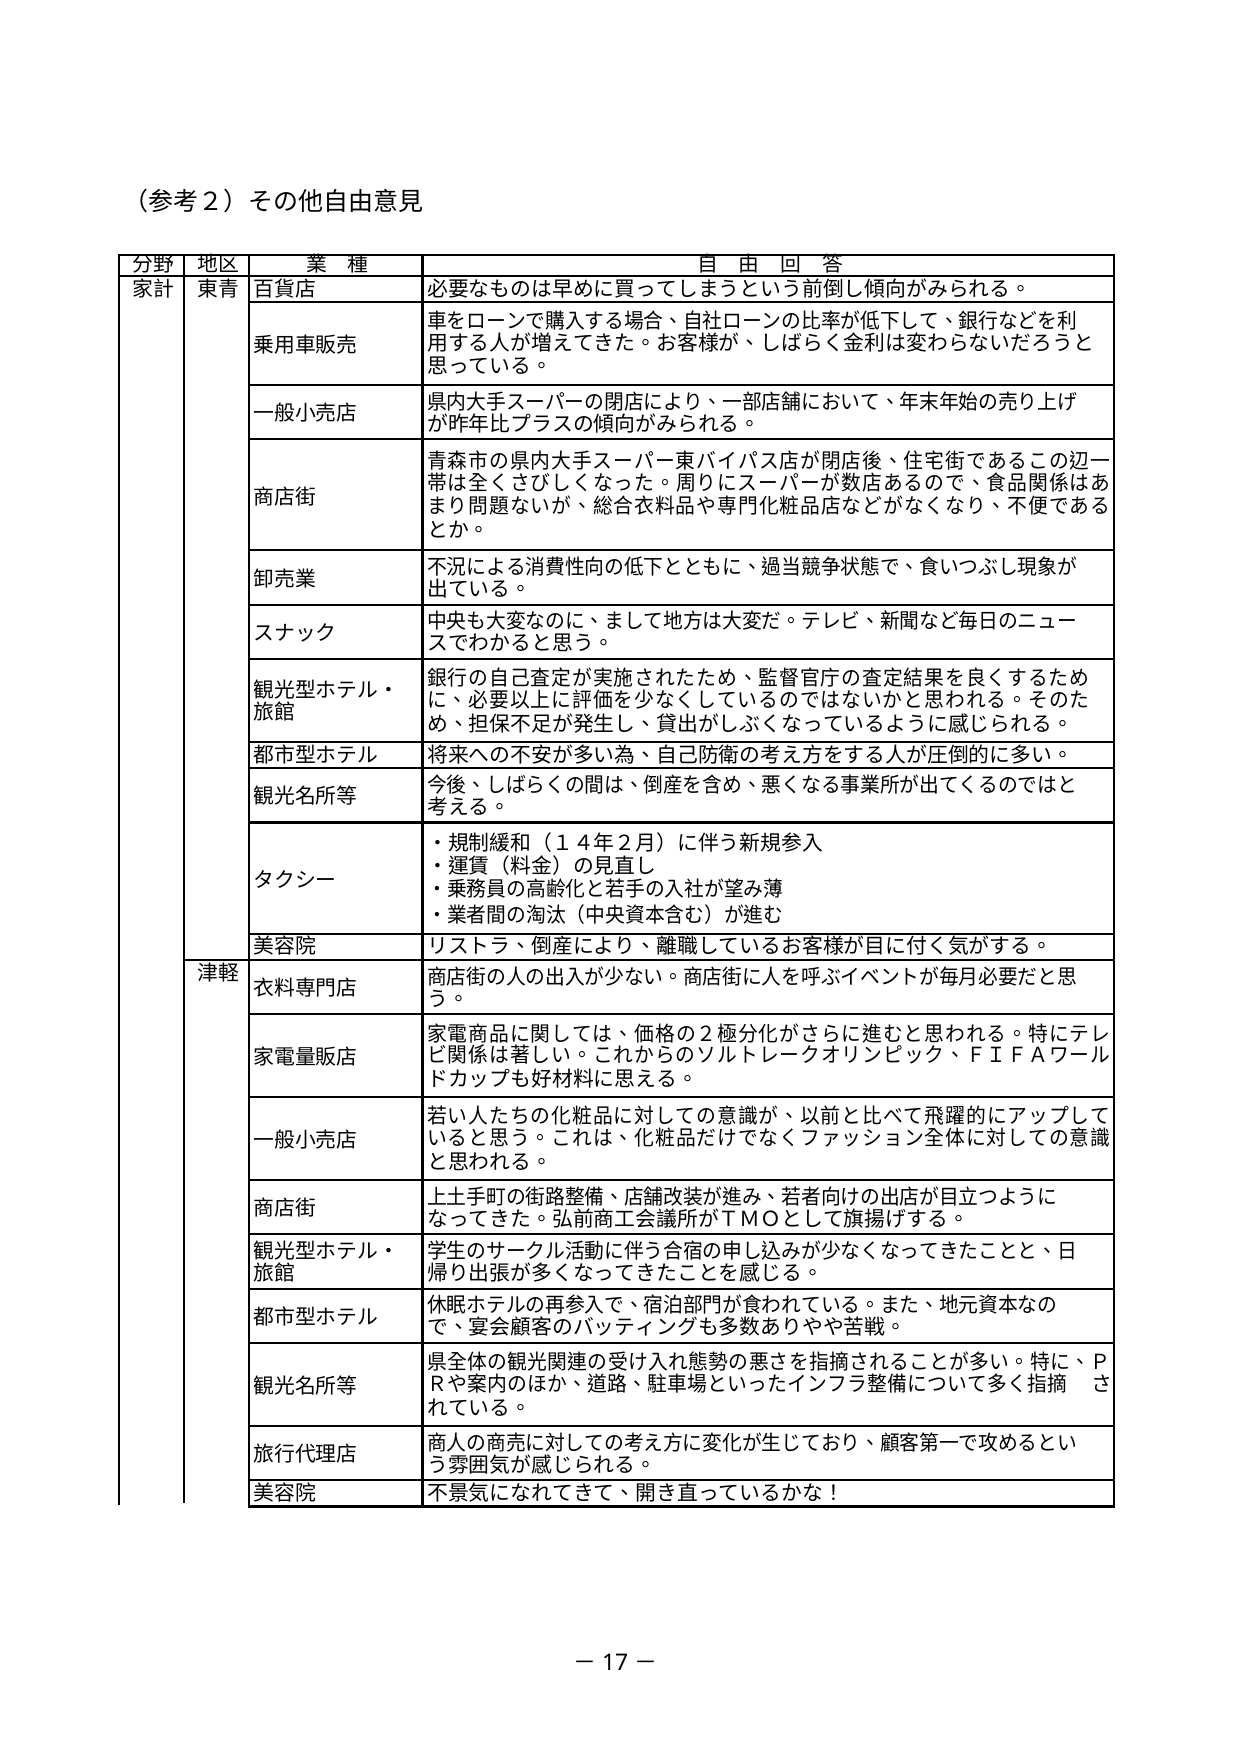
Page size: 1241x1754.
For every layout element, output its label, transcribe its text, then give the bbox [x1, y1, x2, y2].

table_cell 美容院 [250, 935, 421, 959]
table_cell 家電商品に関しては、価格の２極分化がさらに進むと思われる。特にテレ ビ関係は著しい。これからのソルトレークオリンピック、ＦＩＦＡワール ドカップも好材料に思える。 [424, 1015, 1113, 1096]
table_header 業 種 [250, 256, 421, 275]
table_cell 家電量販店 [250, 1015, 421, 1096]
table_cell 旅行代理店 [250, 1427, 421, 1479]
table_cell 青森市の県内大手スーパー東バイパス店が閉店後、住宅街であるこの辺一 帯は全くさびしくなった。周りにスーパーが数店あるので、食品関係はあ まり問題ないが、総合衣料品や専門化粧品店などがなくなり、不便である とか。 [424, 440, 1113, 549]
table_cell 中央も大変なのに、まして地方は大変だ。テレビ、新聞など毎日のニュー スでわかると思う。 [424, 606, 1113, 658]
table_cell 上土手町の街路整備、店舗改装が進み、若者向けの出店が目立つように なってきた。弘前商工会議所がＴＭＯとして旗揚げする。 [424, 1181, 1113, 1233]
table_cell 一般小売店 [250, 386, 421, 438]
table_cell 車をローンで購入する場合、自社ローンの比率が低下して、銀行などを利 用する人が増えてきた。お客様が、しばらく金利は変わらないだろうと思っている。 [424, 303, 1113, 384]
table_cell 卸売業 [250, 551, 421, 604]
table_cell 観光名所等 [250, 769, 421, 821]
table_cell 休眠ホテルの再参入で、宿泊部門が食われている。また、地元資本なの で、宴会顧客のバッティングも多数ありやや苦戦。 [424, 1290, 1113, 1342]
table_cell 家計 [120, 277, 184, 1505]
table_cell 将来への不安が多い為、自己防衛の考え方をする人が圧倒的に多い。 [424, 743, 1113, 767]
table_cell 都市型ホテル [250, 1290, 421, 1342]
table_cell 学生のサークル活動に伴う合宿の申し込みが少なくなってきたことと、日 帰り出張が多くなってきたことを感じる。 [424, 1235, 1113, 1288]
table_cell 乗用車販売 [250, 303, 421, 384]
table_cell 津軽 [184, 961, 248, 1505]
table_cell 不況による消費性向の低下とともに、過当競争状態で、食いつぶし現象が 出ている。 [424, 551, 1113, 604]
table_cell タクシー [250, 824, 421, 933]
table_cell スナック [250, 606, 421, 658]
table_cell ・規制緩和（１４年２月）に伴う新規参入 ・運賃（料金）の見直し ・乗務員の高齢化と若手の入社が望み薄 ・業者間の淘汰（中央資本含む）が進む [424, 824, 1113, 933]
table_cell 百貨店 [250, 277, 421, 301]
table_cell 不景気になれてきて、開き直っているかな！ [424, 1481, 1113, 1505]
table_cell 必要なものは早めに買ってしまうという前倒し傾向がみられる。 [424, 277, 1113, 301]
table_cell 衣料専門店 [250, 961, 421, 1013]
table_header 地区 [185, 256, 248, 275]
table_cell リストラ、倒産により、離職しているお客様が目に付く気がする。 [424, 935, 1113, 959]
table_cell 県内大手スーパーの閉店により、一部店舗において、年末年始の売り上げ が昨年比プラスの傾向がみられる。 [424, 386, 1113, 438]
table_cell 美容院 [250, 1481, 421, 1505]
table_cell 観光型ホテル・旅館 [250, 660, 421, 741]
table_cell 商店街 [250, 1181, 421, 1233]
table_cell 銀行の自己査定が実施されたため、監督官庁の査定結果を良くするため に、必要以上に評価を少なくしているのではないかと思われる。そのた め、担保不足が発生し、貸出がしぶくなっているように感じられる。 [424, 660, 1113, 741]
table_header 分野 [120, 256, 183, 275]
table_cell 都市型ホテル [250, 743, 421, 767]
table_cell 商人の商売に対しての考え方に変化が生じており、顧客第一で攻めるとい う雰囲気が感じられる。 [424, 1427, 1113, 1479]
table_cell 今後、しばらくの間は、倒産を含め、悪くなる事業所が出てくるのではと 考える。 [424, 769, 1113, 821]
table_cell 県全体の観光関連の受け入れ態勢の悪さを指摘されることが多い。特に、ＰＲや案内のほか、道路、駐車場といったインフラ整備について多く指摘 されている。 [424, 1344, 1113, 1425]
subtitle （参考２）その他自由意見 [123, 184, 1134, 218]
table_cell 観光名所等 [250, 1344, 421, 1425]
table_cell 東青 [185, 277, 248, 959]
table_cell 商店街の人の出入が少ない。商店街に人を呼ぶイベントが毎月必要だと思 う。 [424, 961, 1113, 1013]
table_cell 商店街 [250, 440, 421, 549]
table_header 自 由 回 答 [424, 256, 1113, 275]
table_cell 若い人たちの化粧品に対しての意識が、以前と比べて飛躍的にアップして いると思う。これは、化粧品だけでなくファッション全体に対しての意識 と思われる。 [424, 1098, 1113, 1179]
table_cell 観光型ホテル・旅館 [250, 1235, 421, 1288]
table_cell 一般小売店 [250, 1098, 421, 1179]
